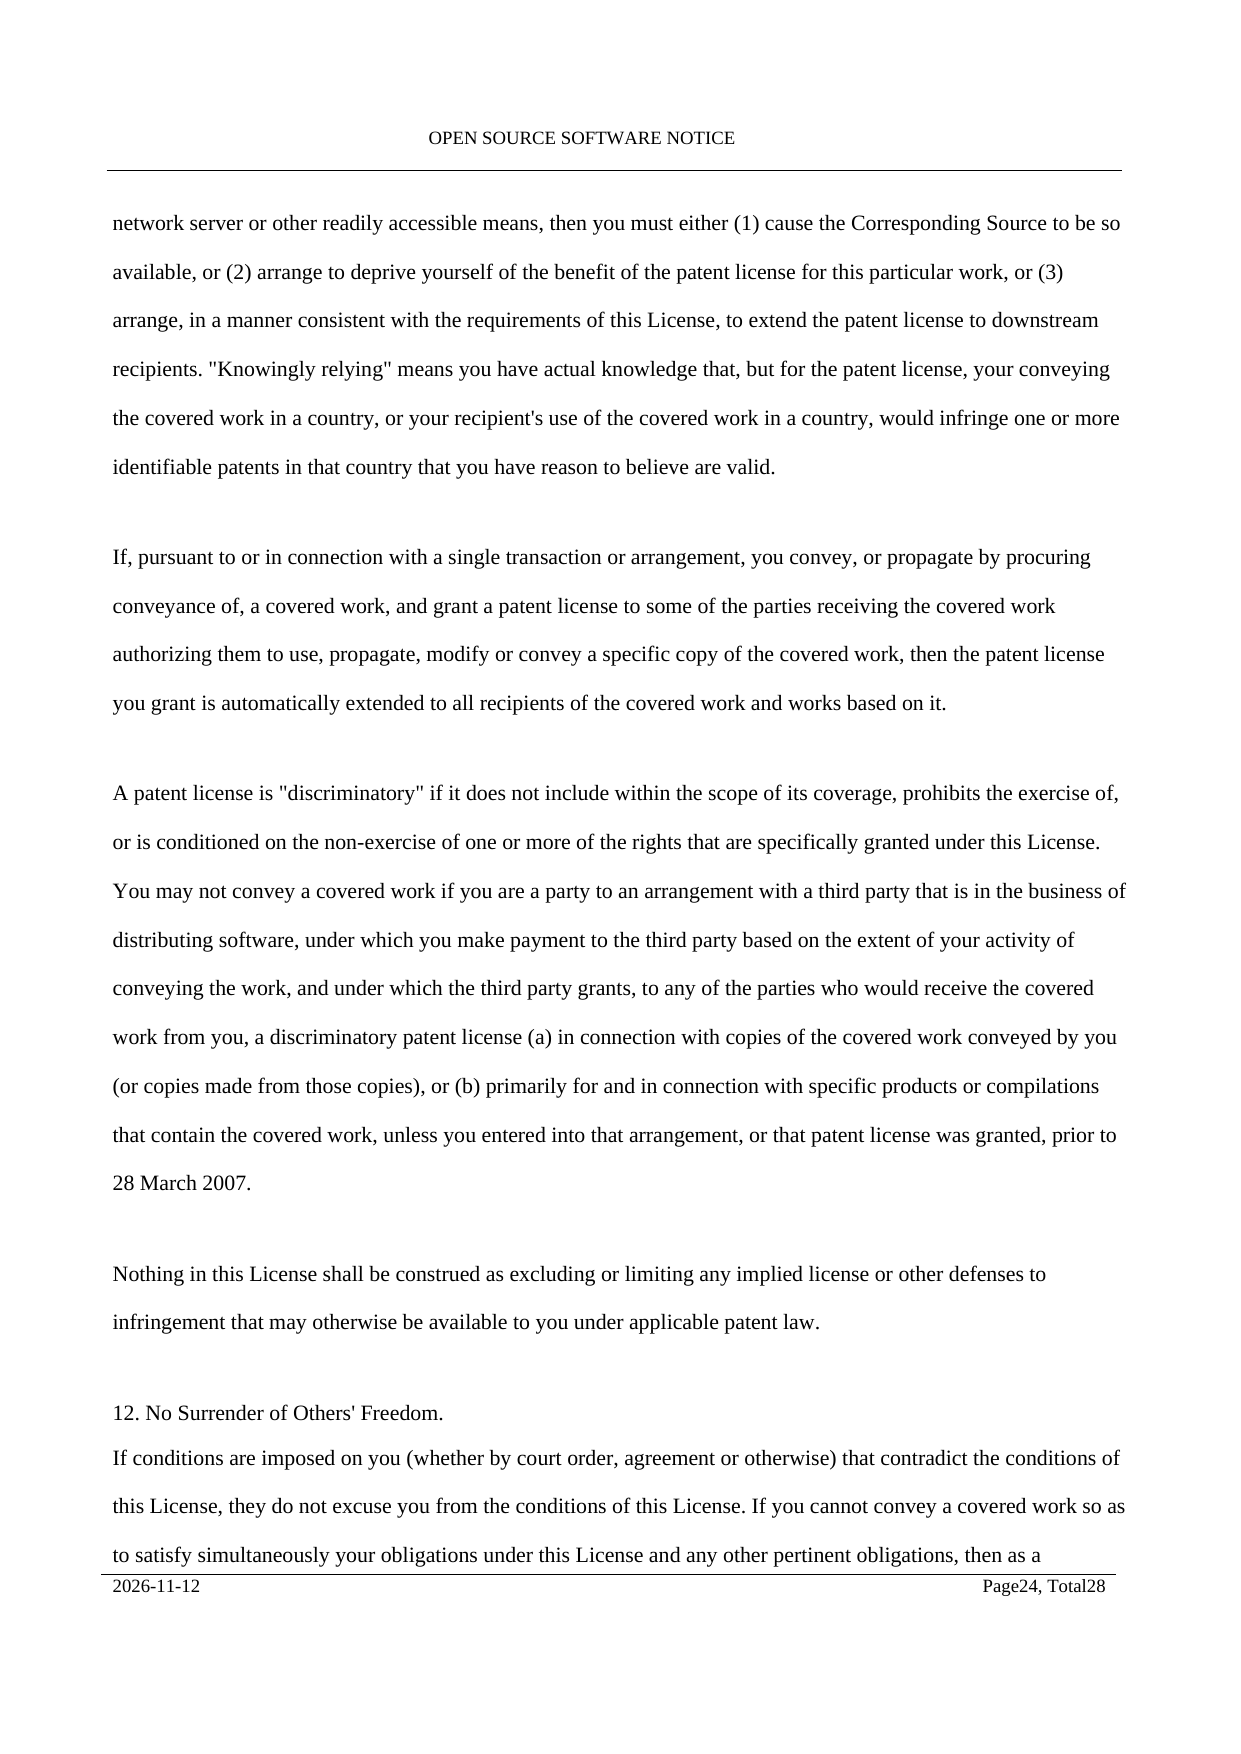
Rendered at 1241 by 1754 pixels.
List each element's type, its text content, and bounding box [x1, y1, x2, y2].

text If, pursuant to or in connection with a single transaction or arrangement, you convey, or propagate by procuring conveyance of, a covered work, and grant a patent license to some of the parties receiving the covered work authorizing them to use, propagate, modify or convey a specific copy of the covered work, then the patent license you grant is automatically extended to all recipients of the covered work and works based on it. [112, 540, 1128, 719]
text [112, 206, 1128, 483]
text Nothing in this License shall be construed as excluding or limiting any implied license or other defenses to infringement that may otherwise be available to you under applicable patent law. [112, 1257, 1128, 1338]
text 12. No Surrender of Others' Freedom. [112, 1396, 1128, 1428]
text A patent license is "discriminatory" if it does not include within the scope of its coverage, prohibits the exercise of, or is conditioned on the non-exercise of one or more of the rights that are specifically granted under this License. You may not convey a covered work if you are a party to an arrangement with a third party that is in the business of distributing software, under which you make payment to the third party based on the extent of your activity of conveying the work, and under which the third party grants, to any of the parties who would receive the covered work from you, a discriminatory patent license (a) in connection with copies of the covered work conveyed by you (or copies made from those copies), or (b) primarily for and in connection with specific products or compilations that contain the covered work, unless you entered into that arrangement, or that patent license was granted, prior to 28 March 2007. [112, 777, 1128, 1199]
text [112, 1441, 1128, 1571]
